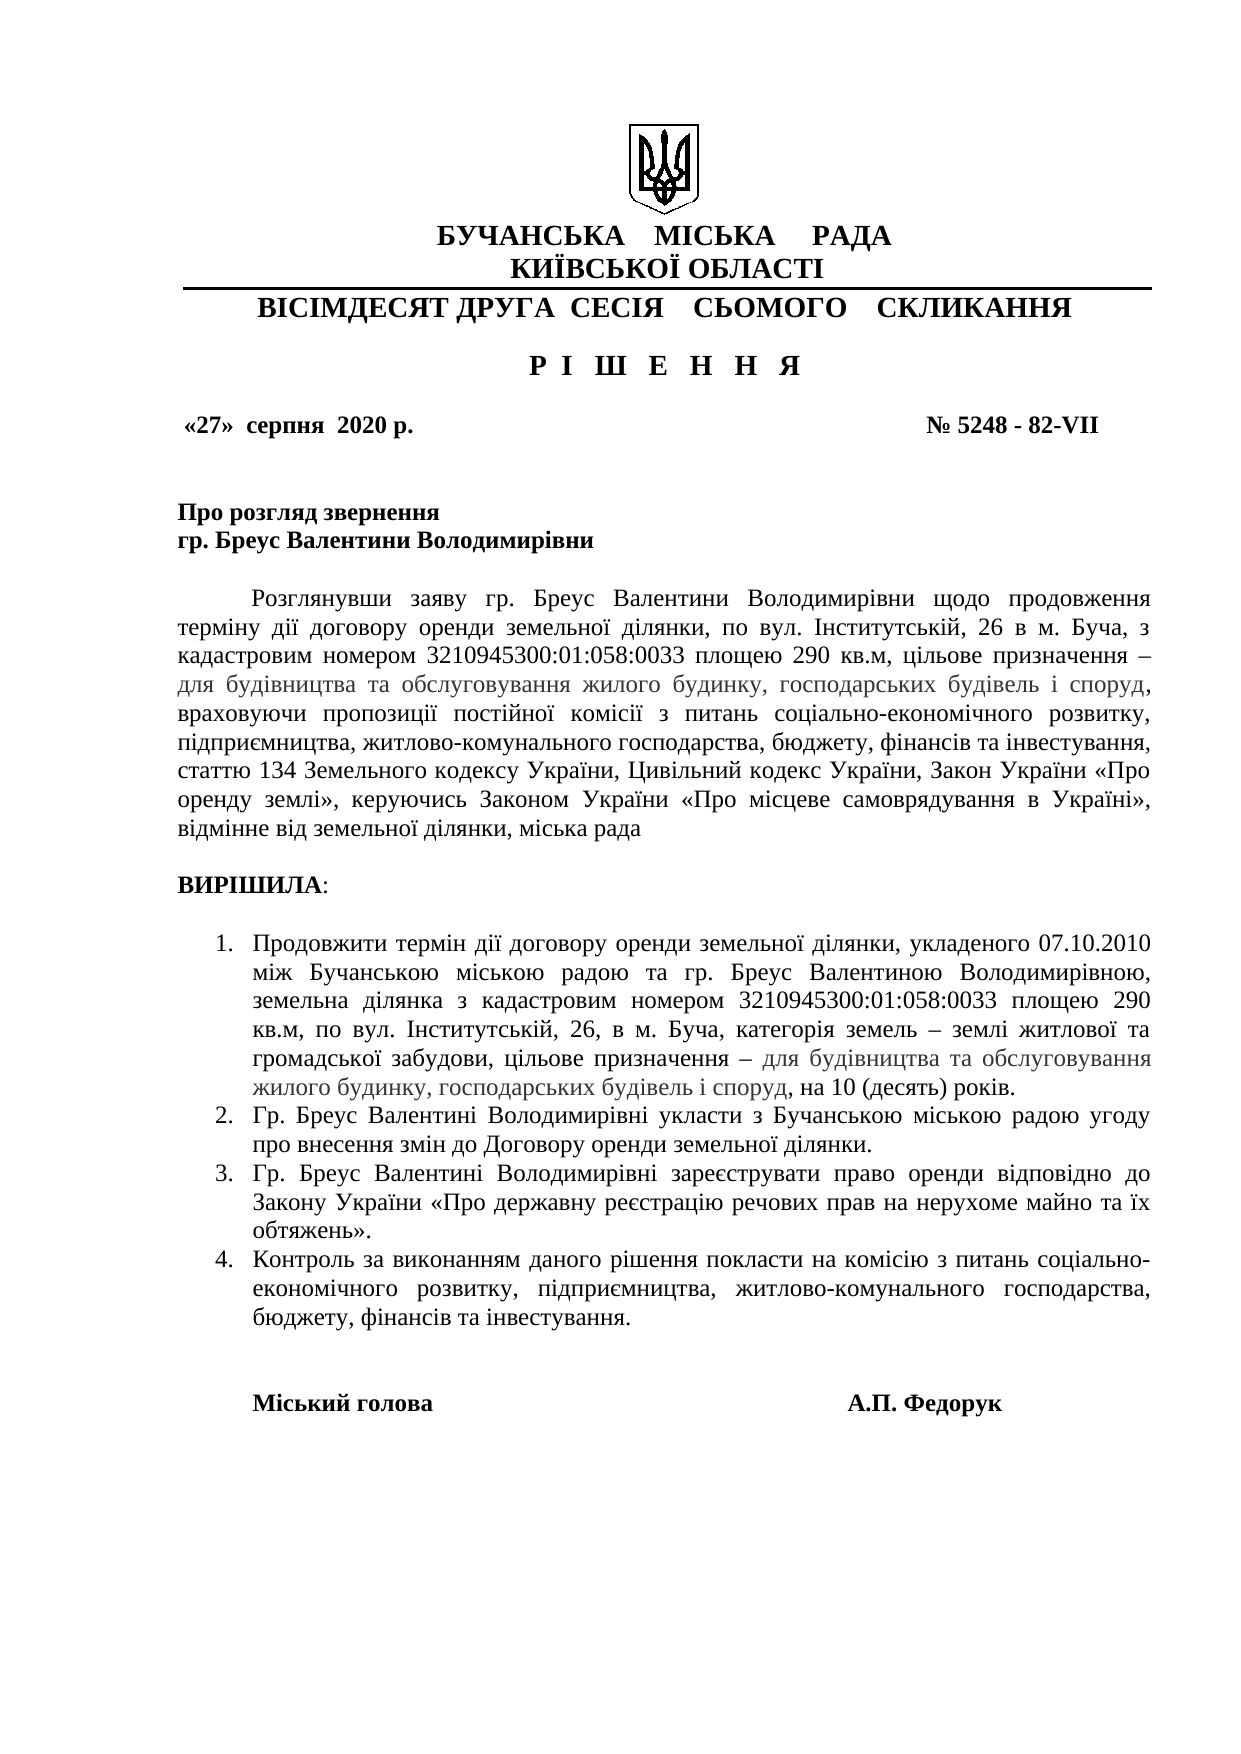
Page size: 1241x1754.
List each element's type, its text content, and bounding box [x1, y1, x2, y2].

list Продовжити термін дії договору оренди земельної ділянки, укладеного 07.10.2010 між Бучанською міською радою та гр. Бреус Валентиною Володимирівною, земельна ділянка з кадастровим номером 3210945300:01:058:0033 площею 290 кв.м, по вул. Інститутській, 26, в м. Буча, категорія земель – землі житлової та громадської забудови, цільове призначення – для будівництва та обслуговування жилого будинку, господарських будівель і споруд, на 10 (десять) років. [215, 928, 1152, 1100]
list Контроль за виконанням даного рішення покласти на комісію з питань соціально-економічного розвитку, підприємництва, житлово-комунального господарства, бюджету, фінансів та інвестування. [215, 1244, 1152, 1330]
text ВІСІМДЕСЯТ ДРУГА СЕСІЯ СЬОМОГО СКЛИКАННЯ [177, 290, 1152, 324]
list Гр. Бреус Валентині Володимирівні зареєструвати право оренди відповідно до Закону України «Про державну реєстрацію речових прав на нерухоме майно та їх обтяжень». [215, 1158, 1152, 1244]
subtitle Міський голова А.П. Федорук [177, 1388, 1152, 1417]
text ВИРІШИЛА: [177, 870, 1152, 899]
subtitle Р І Ш Е Н Н Я [177, 348, 1152, 382]
list Гр. Бреус Валентині Володимирівні укласти з Бучанською міською радою угоду про внесення змін до Договору оренди земельної ділянки. [215, 1100, 1152, 1158]
text Про розгляд звернення [177, 497, 1152, 525]
subtitle КИЇВСЬКОЇ ОБЛАСТІ [183, 252, 1152, 287]
text Розглянувши заяву гр. Бреус Валентини Володимирівни щодо продовження терміну дії договору оренди земельної ділянки, по вул. Інститутській, 26 в м. Буча, з кадастровим номером 3210945300:01:058:0033 площею 290 кв.м, цільове призначення – для будівництва та обслуговування жилого будинку, господарських будівель і споруд, враховуючи пропозиції постійної комісії з питань соціально-економічного розвитку, підприємництва, житлово-комунального господарства, бюджету, фінансів та інвестування, статтю 134 Земельного кодексу України, Цивільний кодекс України, Закон України «Про оренду землі», керуючись Законом України «Про місцеве самоврядування в Україні», відмінне від земельної ділянки, міська рада [177, 583, 1152, 842]
text БУЧАНСЬКА МІСЬКА РАДА [177, 218, 1152, 252]
subtitle «27» серпня 2020 р. № 5248 - 82-VII [177, 410, 1152, 439]
text гр. Бреус Валентини Володимирівни [177, 525, 1152, 554]
